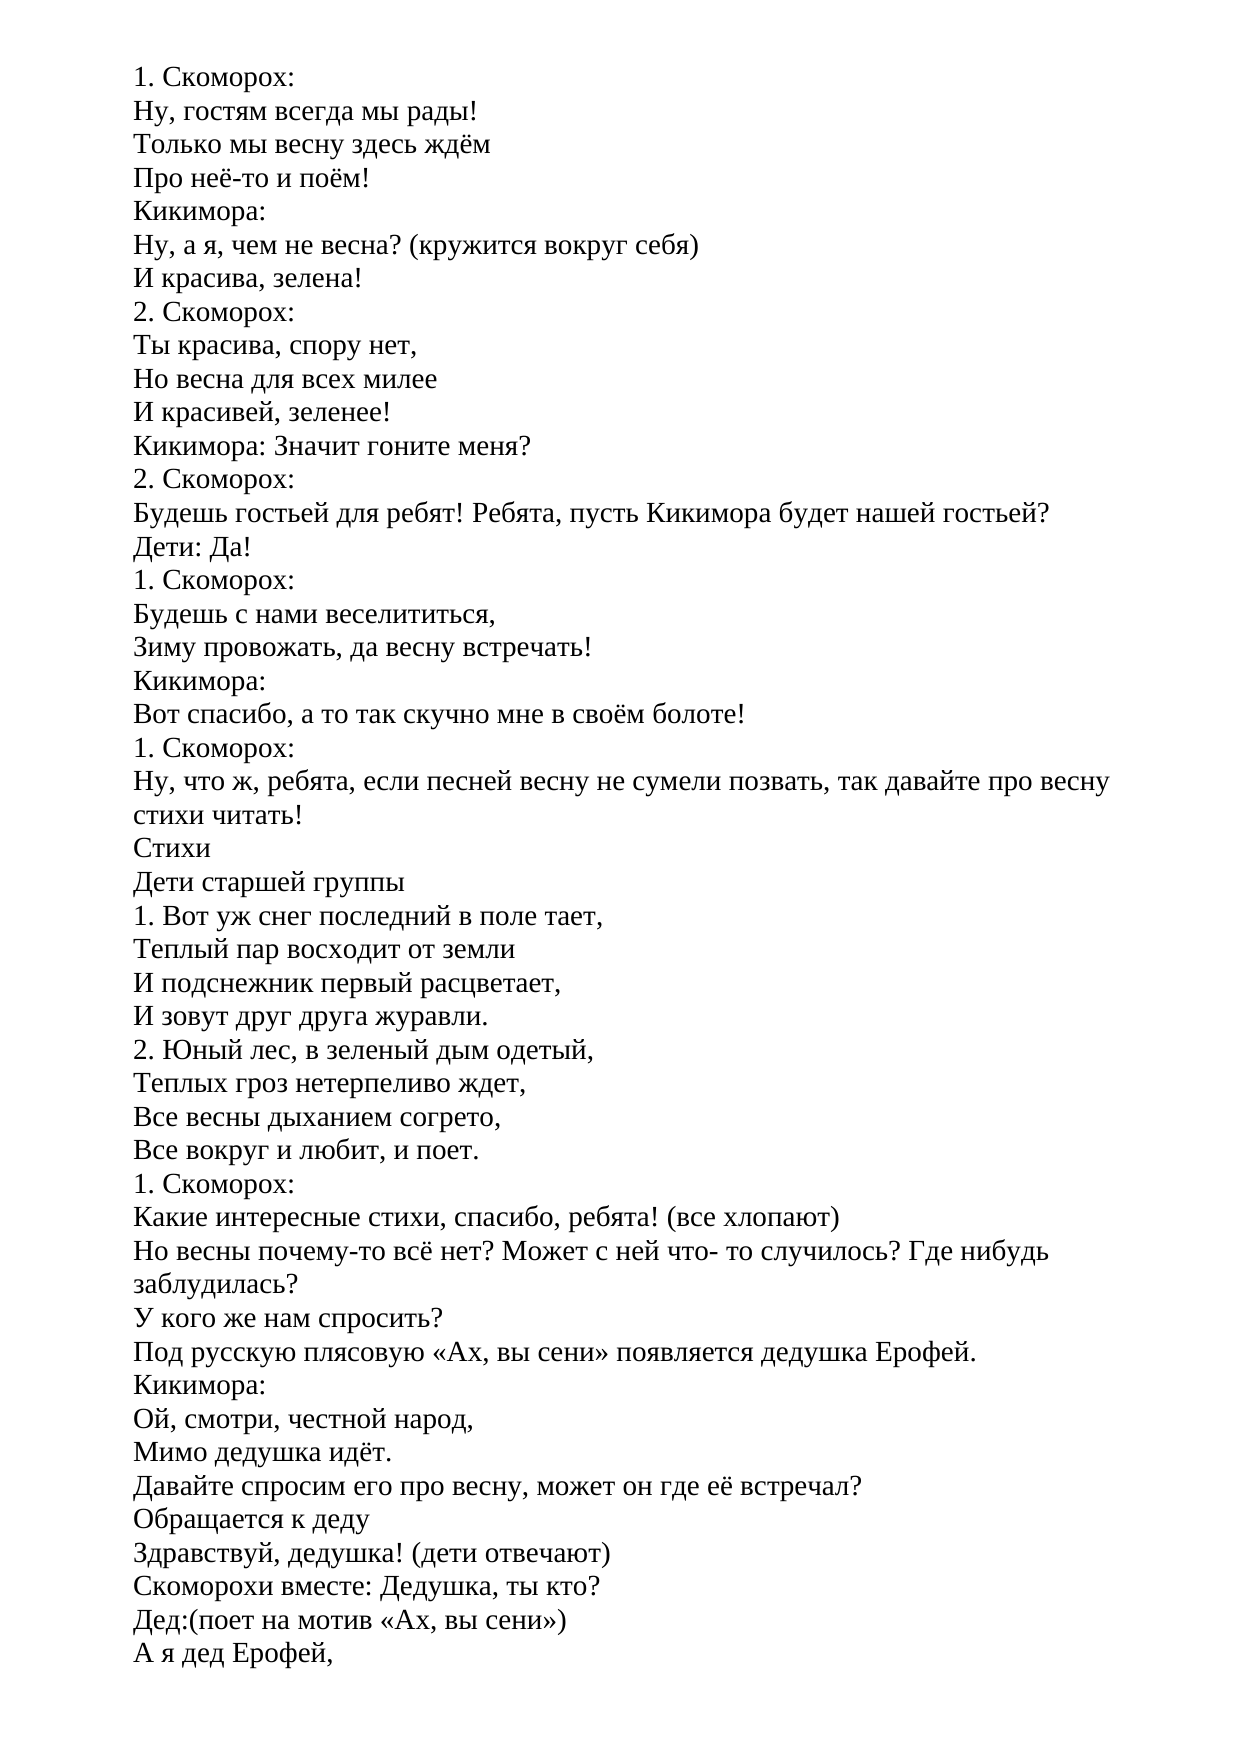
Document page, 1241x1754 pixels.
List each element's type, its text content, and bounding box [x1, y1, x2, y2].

text Все вокруг и любит, и поет. [133, 1132, 1167, 1166]
text Все весны дыханием согрето, [133, 1099, 1167, 1132]
text Ну, а я, чем не весна? (кружится вокруг себя) [133, 227, 1167, 260]
text Будешь гостьей для ребят! Ребята, пусть Кикимора будет нашей гостьей? [133, 495, 1167, 529]
text Будешь с нами веселититься, [133, 596, 1167, 629]
text Ну, гостям всегда мы рады! [133, 93, 1167, 126]
text 2. Скоморох: [133, 294, 1167, 327]
text Кикимора: [133, 663, 1167, 696]
text Вот спасибо, а то так скучно мне в своём болоте! [133, 696, 1167, 730]
text Скоморохи вместе: Дедушка, ты кто? [133, 1568, 1167, 1602]
text Здравствуй, дедушка! (дети отвечают) [133, 1535, 1167, 1568]
text Обращается к деду [133, 1501, 1167, 1535]
text Какие интересные стихи, спасибо, ребята! (все хлопают) [133, 1199, 1167, 1233]
text Кикимора: [133, 1367, 1167, 1401]
text Дети старшей группы [133, 864, 1167, 898]
text И подснежник первый расцветает, [133, 965, 1167, 998]
text 2. Скоморох: [133, 462, 1167, 495]
text Дед:(поет на мотив «Ах, вы сени») [133, 1602, 1167, 1636]
text Но весна для всех милее [133, 361, 1167, 394]
text 1. Скоморох: [133, 59, 1167, 93]
text Только мы весну здесь ждём [133, 126, 1167, 160]
text 1. Скоморох: [133, 730, 1167, 763]
text Теплый пар восходит от земли [133, 931, 1167, 965]
text А я дед Ерофей, [133, 1636, 1167, 1669]
text У кого же нам спросить? [133, 1300, 1167, 1334]
text 1. Вот уж снег последний в поле тает, [133, 898, 1167, 931]
text Зиму провожать, да весну встречать! [133, 629, 1167, 663]
text Под русскую плясовую «Ах, вы сени» появляется дедушка Ерофей. [133, 1334, 1167, 1367]
text Теплых гроз нетерпеливо ждет, [133, 1065, 1167, 1099]
text И зовут друг друга журавли. [133, 998, 1167, 1032]
text И красивей, зеленее! [133, 394, 1167, 428]
text Дети: Да! [133, 529, 1167, 562]
text И красива, зелена! [133, 260, 1167, 294]
text Давайте спросим его про весну, может он где её встречал? [133, 1468, 1167, 1501]
text Стихи [133, 831, 1167, 864]
text Кикимора: Значит гоните меня? [133, 428, 1167, 462]
text Кикимора: [133, 193, 1167, 227]
text 1. Скоморох: [133, 562, 1167, 596]
text Мимо дедушка идёт. [133, 1434, 1167, 1468]
text 2. Юный лес, в зеленый дым одетый, [133, 1032, 1167, 1065]
text Ты красива, спору нет, [133, 327, 1167, 361]
text Ну, что ж, ребята, если песней весну не сумели позвать, так давайте про весну стихи читать! [133, 763, 1167, 831]
text Но весны почему-то всё нет? Может с ней что- то случилось? Где нибудь заблудилась? [133, 1233, 1167, 1300]
text Про неё-то и поём! [133, 160, 1167, 193]
text Ой, смотри, честной народ, [133, 1401, 1167, 1434]
text 1. Скоморох: [133, 1166, 1167, 1199]
